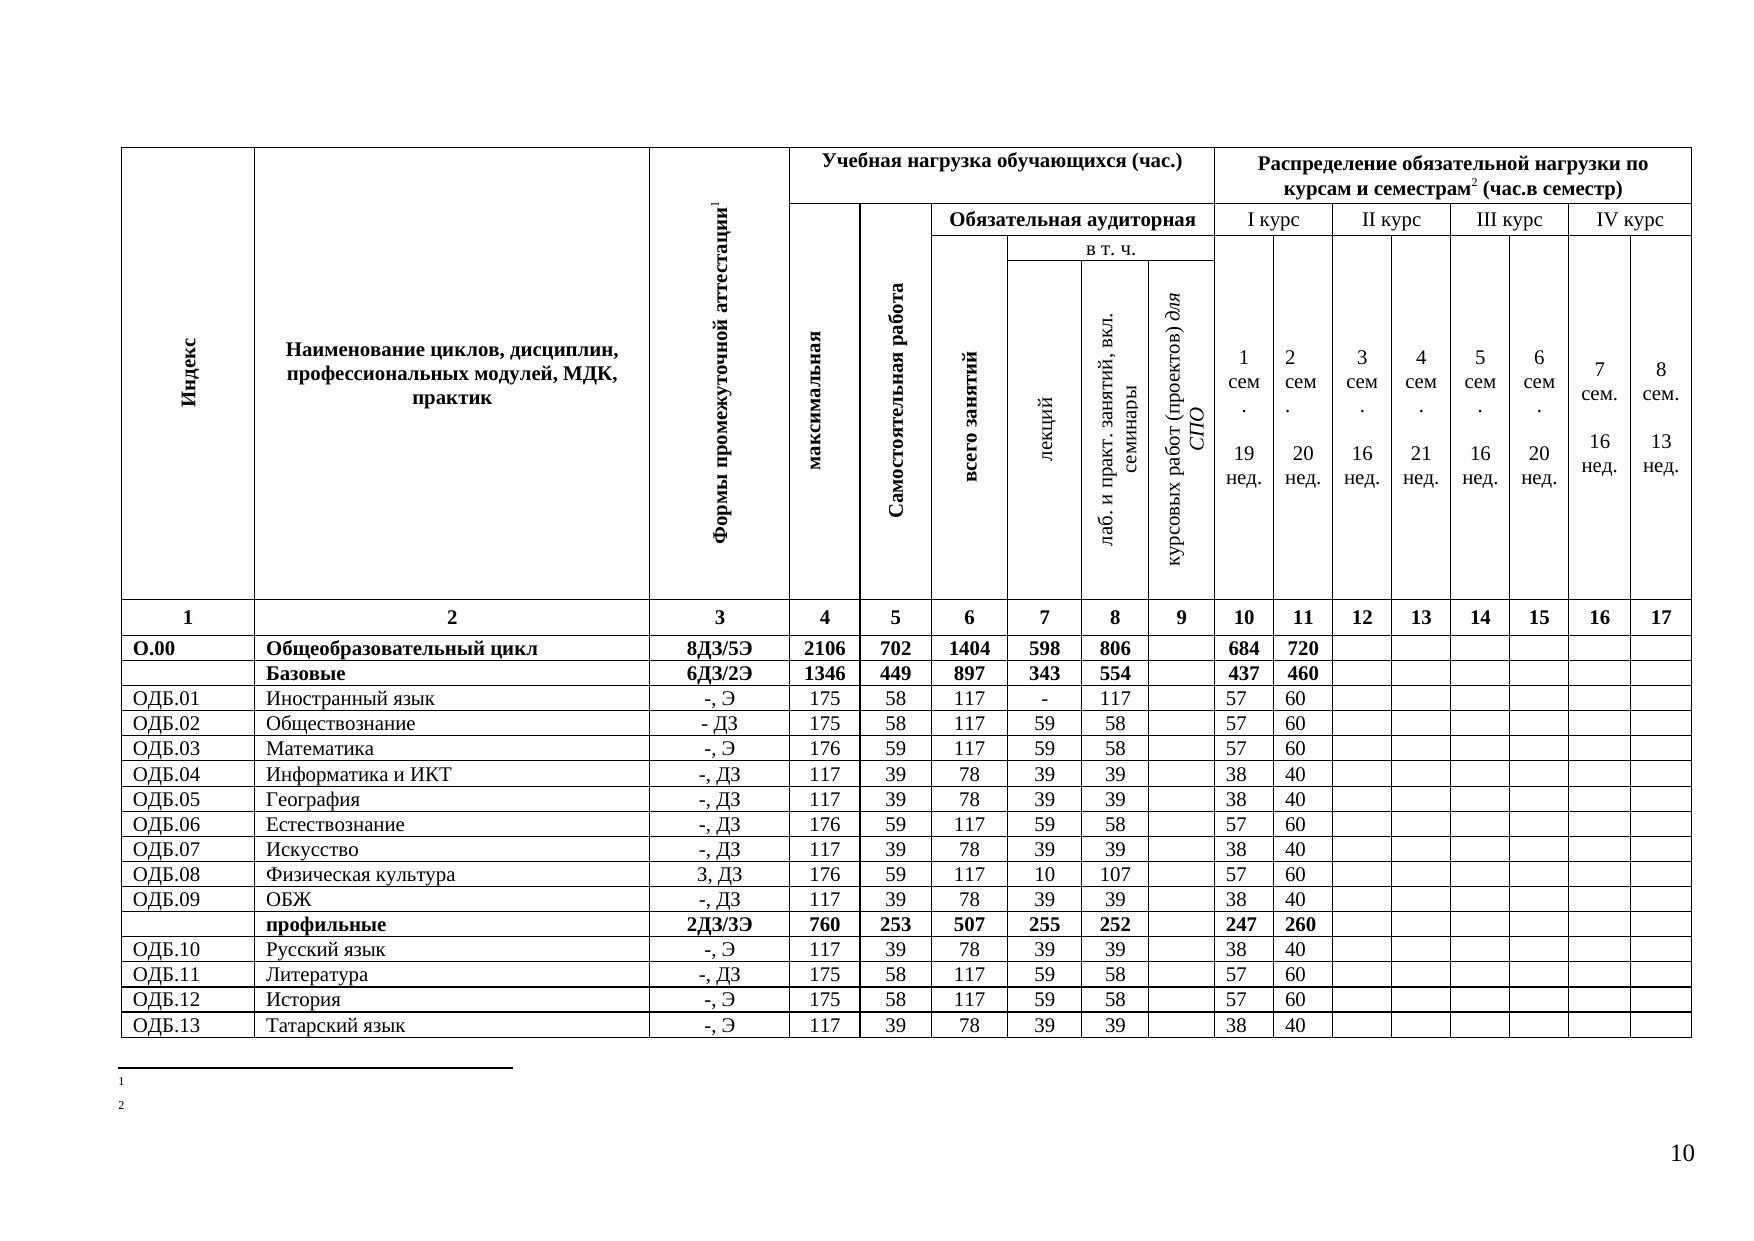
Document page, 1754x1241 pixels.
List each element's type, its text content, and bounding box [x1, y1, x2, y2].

table_cell 8 сем. 13 нед. [1631, 236, 1691, 598]
table_cell Самостоятельная работа [861, 204, 931, 598]
table_cell [1392, 686, 1450, 710]
table_cell [1333, 711, 1391, 735]
table_cell [1392, 736, 1450, 760]
table_cell 60 [1274, 711, 1332, 735]
table_cell [1451, 1013, 1509, 1037]
table_cell 117 [790, 1013, 859, 1037]
table_cell [1333, 862, 1391, 886]
table_cell 4 [790, 600, 859, 635]
table_cell [1392, 962, 1450, 986]
table_cell [1392, 837, 1450, 861]
table_cell - ДЗ [650, 711, 789, 735]
table_cell [1149, 787, 1214, 811]
table_cell ОДБ.08 [122, 862, 254, 886]
table_cell -, Э [650, 686, 789, 710]
table_cell 10 [1008, 862, 1081, 886]
table_cell [1333, 787, 1391, 811]
table_cell [1392, 661, 1450, 685]
table_cell 117 [790, 787, 859, 811]
table_cell [1451, 661, 1509, 685]
table_cell II курс [1333, 204, 1450, 235]
table_cell ОДБ.07 [122, 837, 254, 861]
table_cell [1149, 636, 1214, 660]
table_cell 78 [932, 887, 1007, 911]
table_cell О.00 [122, 636, 254, 660]
table_cell 60 [1274, 736, 1332, 760]
table_cell З, ДЗ [650, 862, 789, 886]
table_cell 684 [1215, 636, 1273, 660]
table_cell [1149, 912, 1214, 936]
table_cell 2ДЗ/3Э [650, 912, 789, 936]
table_cell [1149, 661, 1214, 685]
table_cell [1392, 862, 1450, 886]
table_cell 39 [1008, 787, 1081, 811]
table_cell максимальная [790, 204, 859, 598]
table_header Формы промежуточной аттестации [650, 148, 789, 598]
table_cell [1510, 887, 1568, 911]
table_cell 39 [1082, 837, 1148, 861]
table_cell [1510, 988, 1568, 1011]
table_cell лаб. и практ. занятий, вкл. семинары [1082, 261, 1148, 598]
table_cell [1510, 711, 1568, 735]
table_cell [1631, 787, 1691, 811]
table_cell 39 [1082, 887, 1148, 911]
table_cell 59 [1008, 736, 1081, 760]
table_cell Искусство [255, 837, 649, 861]
table_cell [122, 661, 254, 685]
table_cell [1333, 937, 1391, 961]
table_cell [1333, 837, 1391, 861]
table_cell [1392, 1013, 1450, 1037]
table_cell -, Э [650, 937, 789, 961]
table_cell [1569, 787, 1630, 811]
table_cell ОДБ.05 [122, 787, 254, 811]
table_cell 107 [1082, 862, 1148, 886]
table_cell 38 [1215, 937, 1273, 961]
table_cell [1631, 812, 1691, 836]
table_cell 4 сем. 21 нед. [1392, 236, 1450, 598]
table_header Индекс [122, 148, 254, 598]
table_cell [1569, 711, 1630, 735]
table_cell 59 [1008, 988, 1081, 1011]
table_cell 3 сем. 16 нед. [1333, 236, 1391, 598]
table_cell ОБЖ [255, 887, 649, 911]
table_cell 507 [932, 912, 1007, 936]
table_cell 117 [790, 937, 859, 961]
table_cell [1451, 812, 1509, 836]
table_cell 14 [1451, 600, 1509, 635]
table_header Распределение обязательной нагрузки по курсам и семестрам (час.в семестр) [1215, 148, 1691, 203]
table_cell 255 [1008, 912, 1081, 936]
table_cell 59 [1008, 962, 1081, 986]
table_cell 58 [1082, 711, 1148, 735]
table_cell Информатика и ИКТ [255, 761, 649, 786]
table_cell 78 [932, 787, 1007, 811]
table_cell [1149, 862, 1214, 886]
table_cell 40 [1274, 1013, 1332, 1037]
table_cell 1 сем. 19 нед. [1215, 236, 1273, 598]
table_cell -, Э [650, 1013, 789, 1037]
table_cell [1631, 937, 1691, 961]
table_cell [1392, 937, 1450, 961]
table_cell 175 [790, 711, 859, 735]
table_cell [1569, 887, 1630, 911]
table_cell 78 [932, 1013, 1007, 1037]
table_cell 6 [932, 600, 1007, 635]
table_cell [1631, 636, 1691, 660]
table_cell [1333, 761, 1391, 786]
table_cell [1510, 912, 1568, 936]
table_cell [1451, 787, 1509, 811]
table_cell [1149, 736, 1214, 760]
table_cell 11 [1274, 600, 1332, 635]
table_cell Обществознание [255, 711, 649, 735]
table_cell 58 [861, 962, 931, 986]
table_cell 437 [1215, 661, 1273, 685]
table_cell 60 [1274, 962, 1332, 986]
table_cell 2106 [790, 636, 859, 660]
table_cell [1510, 661, 1568, 685]
table_cell 60 [1274, 812, 1332, 836]
table_cell [1149, 988, 1214, 1011]
table_cell 78 [932, 761, 1007, 786]
table_cell лекций [1008, 261, 1081, 598]
table_cell [1149, 962, 1214, 986]
table_cell 57 [1215, 862, 1273, 886]
table_cell 40 [1274, 887, 1332, 911]
table_cell 343 [1008, 661, 1081, 685]
table_cell Русский язык [255, 937, 649, 961]
table_cell -, ДЗ [650, 962, 789, 986]
table_cell [1569, 812, 1630, 836]
table_cell История [255, 988, 649, 1011]
table_cell 2 [255, 600, 649, 635]
table_cell 59 [1008, 812, 1081, 836]
table_cell [1510, 636, 1568, 660]
table_cell 38 [1215, 887, 1273, 911]
table_cell [1333, 887, 1391, 911]
table_cell [1569, 912, 1630, 936]
table_cell [1392, 711, 1450, 735]
table_cell 598 [1008, 636, 1081, 660]
table_cell [1569, 837, 1630, 861]
table_cell [1392, 912, 1450, 936]
table_cell 176 [790, 736, 859, 760]
table_cell профильные [255, 912, 649, 936]
table_cell [1392, 761, 1450, 786]
table_cell [1631, 1013, 1691, 1037]
table_cell [1631, 837, 1691, 861]
table_cell 60 [1274, 862, 1332, 886]
table_cell 17 [1631, 600, 1691, 635]
table_cell 38 [1215, 837, 1273, 861]
table_cell 39 [861, 837, 931, 861]
table_cell 59 [1008, 711, 1081, 735]
table_cell 38 [1215, 787, 1273, 811]
table_cell 59 [861, 812, 931, 836]
table_cell [1569, 636, 1630, 660]
table_cell 8 [1082, 600, 1148, 635]
table_cell всего занятий [932, 236, 1007, 598]
table_cell [1569, 862, 1630, 886]
table_cell 40 [1274, 937, 1332, 961]
table_cell [1333, 736, 1391, 760]
table_cell -, ДЗ [650, 812, 789, 836]
table_cell [1149, 1013, 1214, 1037]
table_cell [1569, 661, 1630, 685]
table_cell 15 [1510, 600, 1568, 635]
table_cell Общеобразовательный цикл [255, 636, 649, 660]
table_cell 175 [790, 962, 859, 986]
table_cell ОДБ.10 [122, 937, 254, 961]
table_cell [1333, 661, 1391, 685]
table_cell 7 [1008, 600, 1081, 635]
table_cell 449 [861, 661, 931, 685]
table_cell 176 [790, 862, 859, 886]
table_cell 175 [790, 988, 859, 1011]
table_cell [1392, 812, 1450, 836]
table_cell ОДБ.11 [122, 962, 254, 986]
table_cell 460 [1274, 661, 1332, 685]
table_cell [1631, 711, 1691, 735]
table_cell 117 [1082, 686, 1148, 710]
table_cell 7 сем. 16 нед. [1569, 236, 1630, 598]
table_cell Естествознание [255, 812, 649, 836]
table_cell 39 [1082, 761, 1148, 786]
table_cell Базовые [255, 661, 649, 685]
table_cell [1149, 711, 1214, 735]
table_cell 760 [790, 912, 859, 936]
table_cell 58 [1082, 736, 1148, 760]
table_cell в т. ч. [1008, 236, 1214, 260]
table_cell [1392, 887, 1450, 911]
table_cell 39 [1082, 787, 1148, 811]
table_cell 58 [1082, 988, 1148, 1011]
table_cell 39 [1008, 761, 1081, 786]
table_cell ОДБ.01 [122, 686, 254, 710]
table_cell 57 [1215, 812, 1273, 836]
table_cell 897 [932, 661, 1007, 685]
table_cell Физическая культура [255, 862, 649, 886]
table_cell 39 [1008, 937, 1081, 961]
table_cell [1569, 761, 1630, 786]
table_cell [1451, 862, 1509, 886]
table_cell [1510, 1013, 1568, 1037]
table_cell 39 [1008, 887, 1081, 911]
table_cell [1451, 937, 1509, 961]
table_cell 39 [861, 1013, 931, 1037]
table_cell 117 [932, 711, 1007, 735]
table_cell 117 [932, 736, 1007, 760]
table_cell 10 [1215, 600, 1273, 635]
table_cell [1631, 962, 1691, 986]
table_cell 57 [1215, 736, 1273, 760]
table_cell 1 [122, 600, 254, 635]
table_cell 117 [932, 862, 1007, 886]
table_cell 554 [1082, 661, 1148, 685]
table_cell [1333, 636, 1391, 660]
table_cell [1451, 887, 1509, 911]
table_cell 117 [932, 686, 1007, 710]
table_cell [1451, 962, 1509, 986]
table_cell [1333, 988, 1391, 1011]
table_cell 78 [932, 837, 1007, 861]
table_cell [1451, 761, 1509, 786]
table_cell [1631, 862, 1691, 886]
table_cell [1631, 661, 1691, 685]
table_cell 9 [1149, 600, 1214, 635]
table_cell 253 [861, 912, 931, 936]
table_cell [1510, 736, 1568, 760]
table_cell 60 [1274, 988, 1332, 1011]
table_cell [1333, 962, 1391, 986]
table_cell III курс [1451, 204, 1568, 235]
table_cell [1569, 686, 1630, 710]
table_cell [1510, 761, 1568, 786]
table_cell [1451, 711, 1509, 735]
table_cell [1631, 912, 1691, 936]
table_cell 57 [1215, 686, 1273, 710]
table_cell [1392, 988, 1450, 1011]
table_cell Математика [255, 736, 649, 760]
table_cell 16 [1569, 600, 1630, 635]
table_cell [1451, 912, 1509, 936]
table_cell 6ДЗ/2Э [650, 661, 789, 685]
table_cell [1631, 736, 1691, 760]
table_cell 117 [932, 812, 1007, 836]
table_cell 3 [650, 600, 789, 635]
table_cell -, ДЗ [650, 837, 789, 861]
table_cell 1346 [790, 661, 859, 685]
table_cell - [1008, 686, 1081, 710]
table_cell Иностранный язык [255, 686, 649, 710]
table_cell [1451, 686, 1509, 710]
table_cell 5 сем. 16 нед. [1451, 236, 1509, 598]
table_cell [1631, 761, 1691, 786]
table_cell [1451, 736, 1509, 760]
table_cell 58 [861, 988, 931, 1011]
table_cell ОДБ.13 [122, 1013, 254, 1037]
table_cell 59 [861, 862, 931, 886]
table_cell 117 [932, 962, 1007, 986]
table_cell 39 [1082, 937, 1148, 961]
table_cell 6 сем. 20 нед. [1510, 236, 1568, 598]
table_cell 58 [861, 711, 931, 735]
table_cell 59 [861, 736, 931, 760]
table_cell 5 [861, 600, 931, 635]
table_cell 58 [1082, 962, 1148, 986]
table_cell 39 [1008, 1013, 1081, 1037]
table_cell 39 [861, 937, 931, 961]
table_cell [1569, 736, 1630, 760]
table_cell ОДБ.06 [122, 812, 254, 836]
table_header Наименование циклов, дисциплин, профессиональных модулей, МДК, практик [255, 148, 649, 598]
table_cell [1149, 761, 1214, 786]
table_cell [1510, 937, 1568, 961]
table_cell География [255, 787, 649, 811]
table_cell 2 сем. 20 нед. [1274, 236, 1332, 598]
table_cell [122, 912, 254, 936]
table_cell 175 [790, 686, 859, 710]
table_cell [1333, 1013, 1391, 1037]
table_header Учебная нагрузка обучающихся (час.) [790, 148, 1214, 203]
table_cell 39 [861, 787, 931, 811]
table_cell [1333, 912, 1391, 936]
table_cell [1149, 686, 1214, 710]
table_cell [1149, 812, 1214, 836]
table_cell 38 [1215, 1013, 1273, 1037]
table_cell [1451, 988, 1509, 1011]
table_cell [1510, 962, 1568, 986]
table_cell -, ДЗ [650, 761, 789, 786]
table_cell 38 [1215, 761, 1273, 786]
table_cell IV курс [1569, 204, 1691, 235]
table_cell [1451, 636, 1509, 660]
table_cell 57 [1215, 962, 1273, 986]
table_cell 12 [1333, 600, 1391, 635]
table_cell 720 [1274, 636, 1332, 660]
table_cell 117 [790, 761, 859, 786]
table_cell 117 [790, 887, 859, 911]
table_cell 176 [790, 812, 859, 836]
table_cell 39 [1008, 837, 1081, 861]
table_cell [1510, 837, 1568, 861]
table_cell 39 [861, 887, 931, 911]
table_cell 117 [790, 837, 859, 861]
table_cell Литература [255, 962, 649, 986]
table_cell 40 [1274, 837, 1332, 861]
table_cell 58 [861, 686, 931, 710]
table_cell [1149, 937, 1214, 961]
table_cell [1569, 937, 1630, 961]
table_cell [1569, 988, 1630, 1011]
table_cell 1404 [932, 636, 1007, 660]
table_cell [1333, 686, 1391, 710]
table_cell 78 [932, 937, 1007, 961]
table_cell 247 [1215, 912, 1273, 936]
table_cell 260 [1274, 912, 1332, 936]
table_cell [1149, 887, 1214, 911]
table_cell 8ДЗ/5Э [650, 636, 789, 660]
table_cell 252 [1082, 912, 1148, 936]
table_cell [1631, 887, 1691, 911]
table_cell [1510, 812, 1568, 836]
table_cell [1510, 686, 1568, 710]
table_cell I курс [1215, 204, 1332, 235]
table_cell 60 [1274, 686, 1332, 710]
table_cell -, ДЗ [650, 787, 789, 811]
table_cell 39 [861, 761, 931, 786]
table_cell 40 [1274, 787, 1332, 811]
table_cell [1510, 787, 1568, 811]
table_cell ОДБ.12 [122, 988, 254, 1011]
table_cell [1631, 686, 1691, 710]
table_cell Обязательная аудиторная [932, 204, 1214, 235]
table_cell [1451, 837, 1509, 861]
table_cell ОДБ.04 [122, 761, 254, 786]
table_cell 39 [1082, 1013, 1148, 1037]
table_cell курсовых работ (проектов) для СПО [1149, 261, 1214, 598]
table_cell [1510, 862, 1568, 886]
table_cell ОДБ.09 [122, 887, 254, 911]
table_cell [1569, 962, 1630, 986]
table_cell 117 [932, 988, 1007, 1011]
table_cell 806 [1082, 636, 1148, 660]
table_cell 57 [1215, 988, 1273, 1011]
table_cell 58 [1082, 812, 1148, 836]
table_cell [1149, 837, 1214, 861]
table_cell 13 [1392, 600, 1450, 635]
table_cell 702 [861, 636, 931, 660]
table_cell 57 [1215, 711, 1273, 735]
table_cell ОДБ.02 [122, 711, 254, 735]
table_cell [1392, 787, 1450, 811]
table_cell ОДБ.03 [122, 736, 254, 760]
table_cell -, Э [650, 988, 789, 1011]
table_cell [1569, 1013, 1630, 1037]
table_cell [1392, 636, 1450, 660]
table_cell 40 [1274, 761, 1332, 786]
table_cell Татарский язык [255, 1013, 649, 1037]
table_cell [1333, 812, 1391, 836]
table_cell [1631, 988, 1691, 1011]
table_cell -, ДЗ [650, 887, 789, 911]
table_cell -, Э [650, 736, 789, 760]
